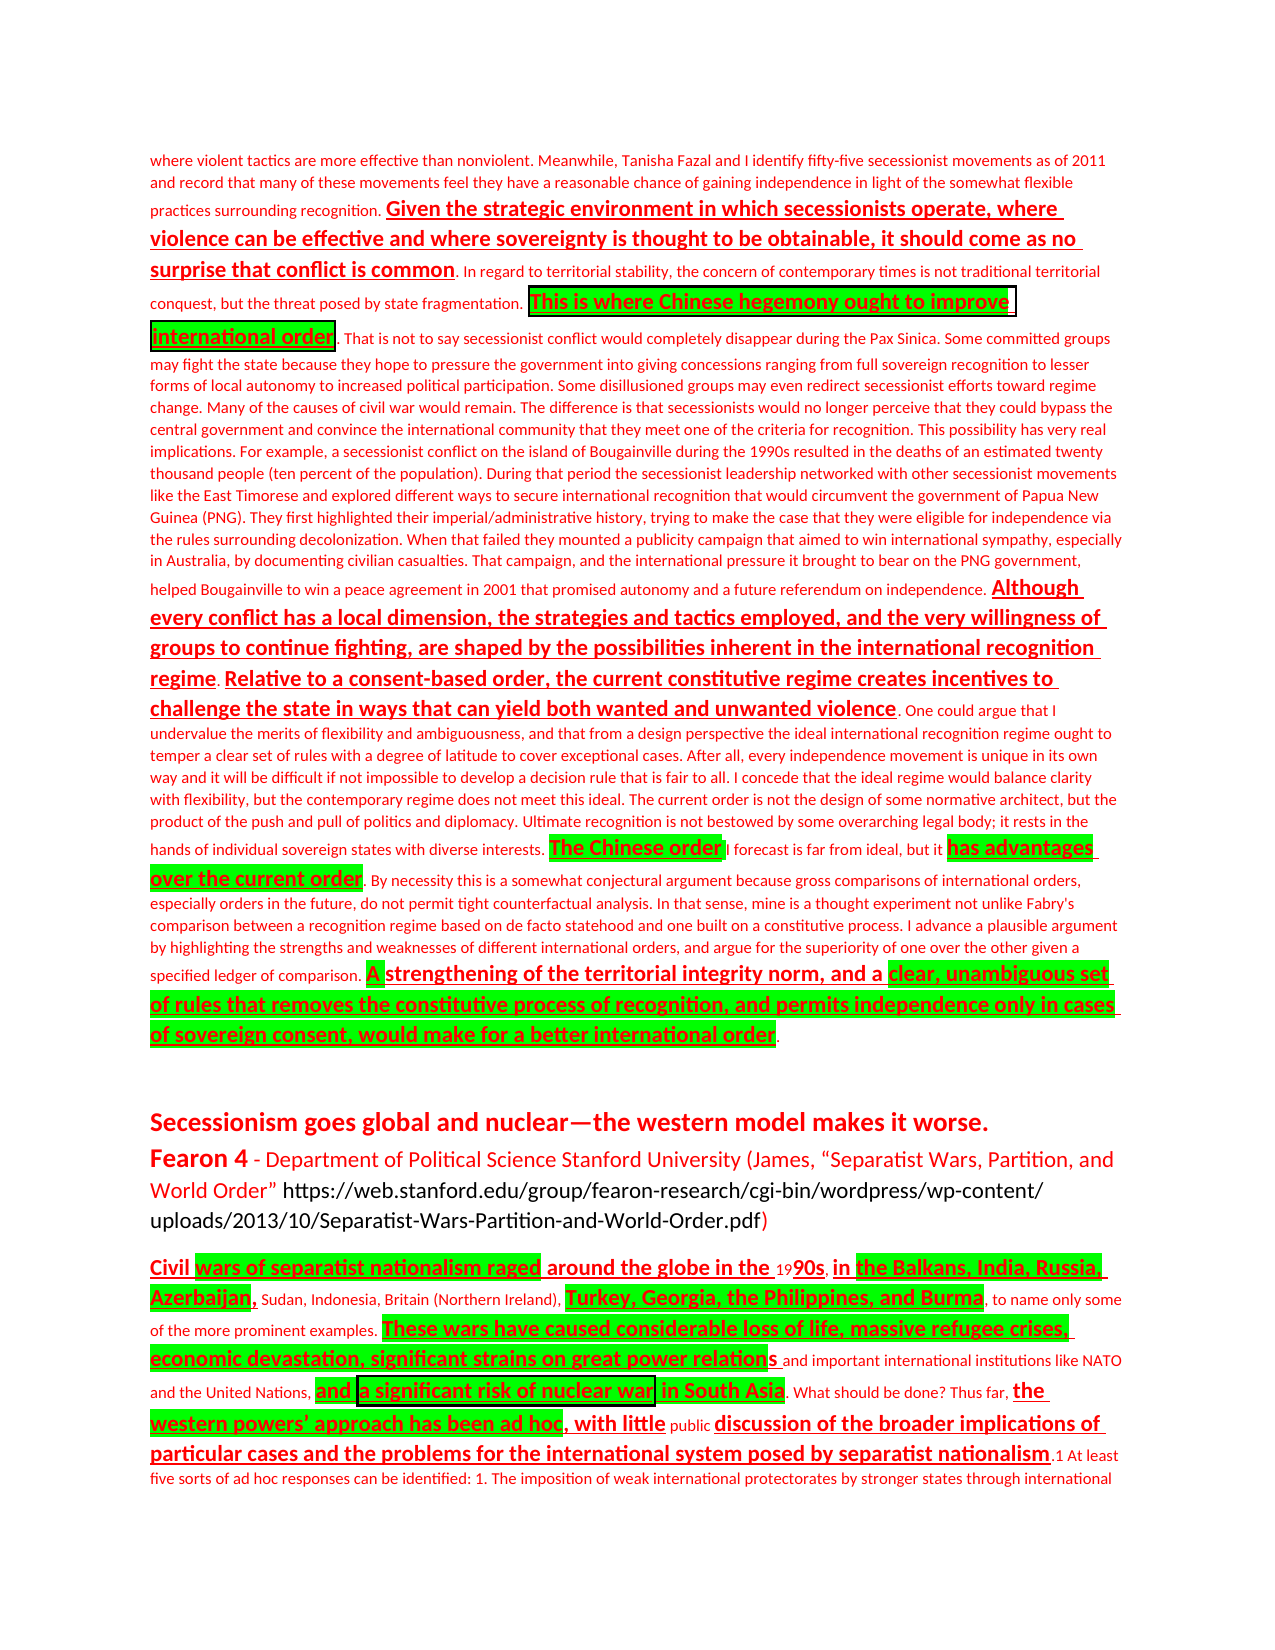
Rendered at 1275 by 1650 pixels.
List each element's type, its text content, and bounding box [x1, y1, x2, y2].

subtitle Secessionism goes global and nuclear—the western model makes it worse. [150, 1105, 1125, 1138]
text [150, 1253, 1125, 1489]
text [150, 150, 1125, 1048]
text Fearon 4 - Department of Political Science Stanford University (James, “Separatist Wars, Partition, and World Order” https://web.stanford.edu/group/fearon-research/cgi-bin/wordpress/wp-content/uploads/2013/10/Separatist-Wars-Partition-and-World-Order.pdf) [150, 1141, 1125, 1234]
